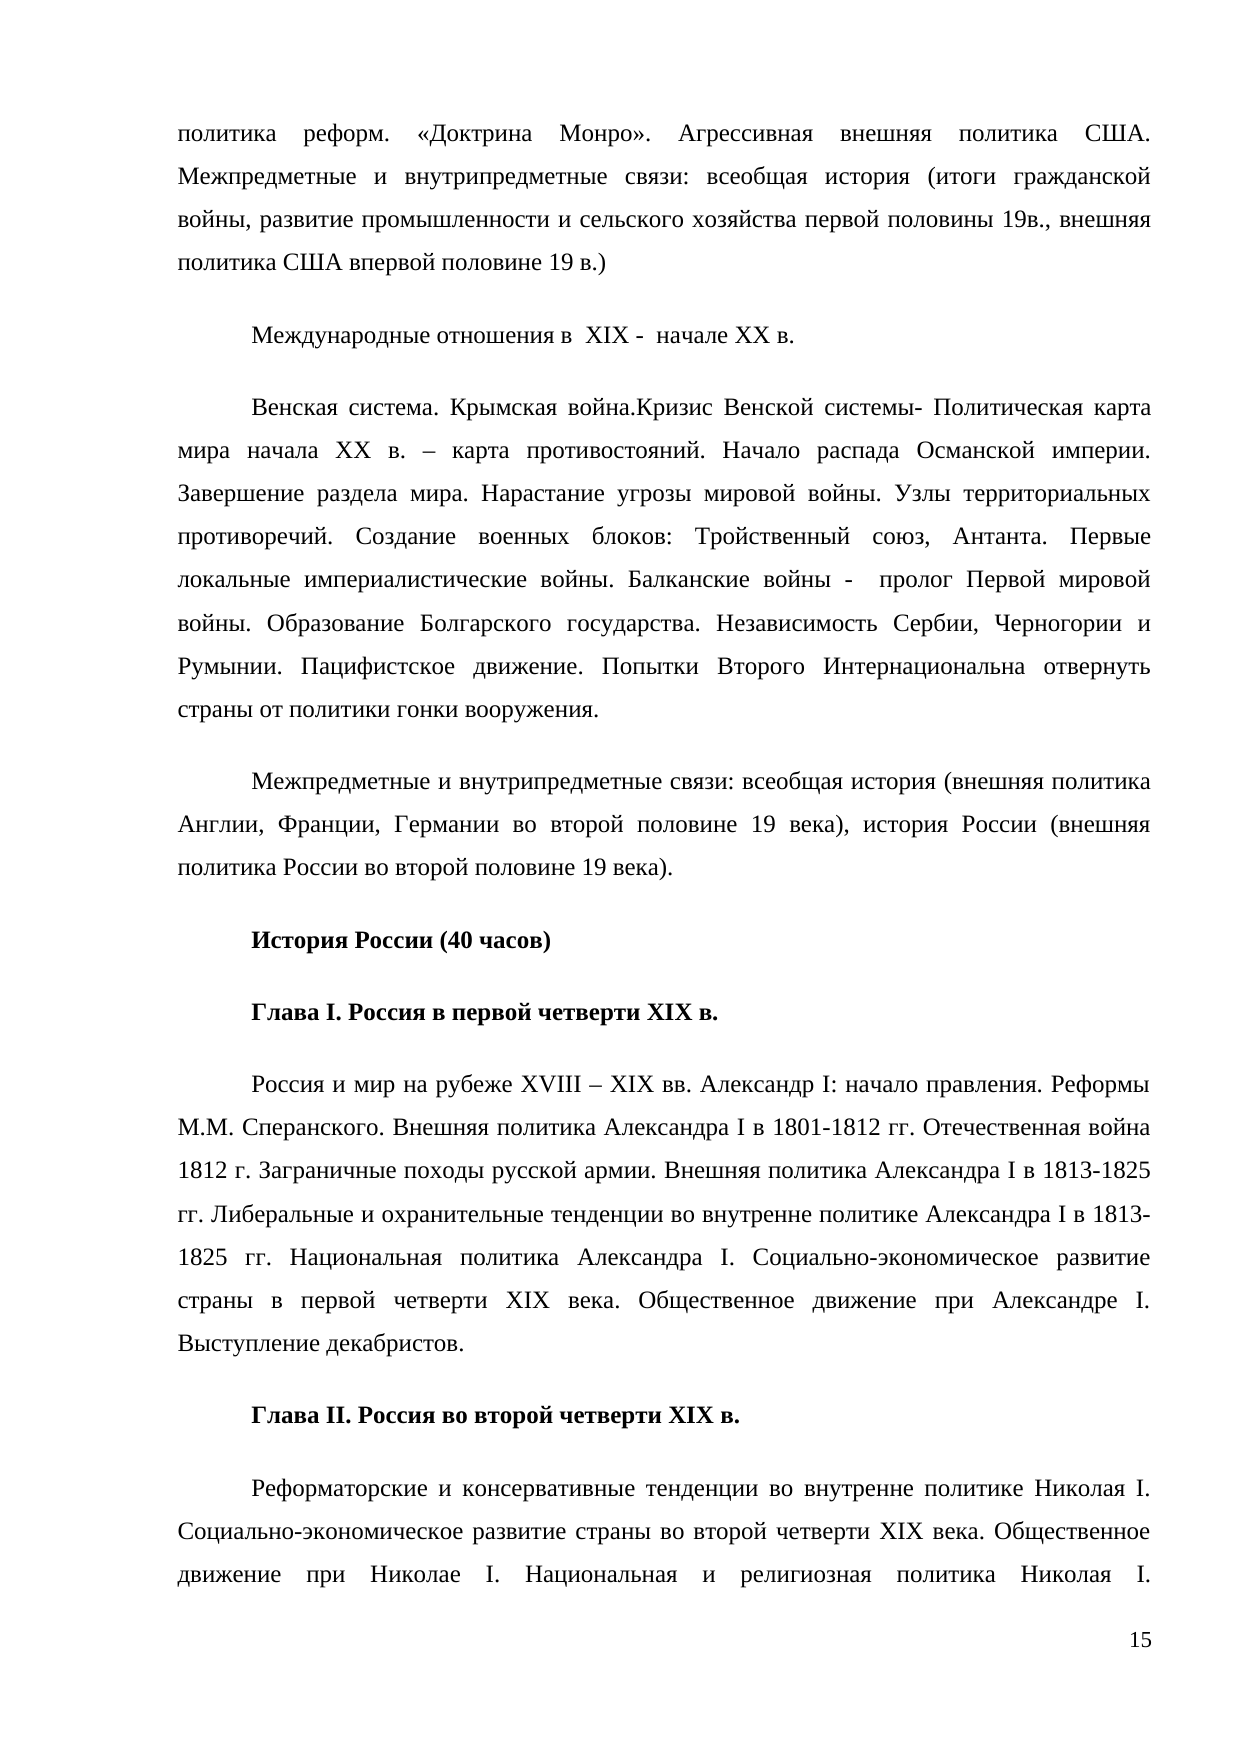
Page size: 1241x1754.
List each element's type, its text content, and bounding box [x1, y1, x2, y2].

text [177, 1473, 1152, 1588]
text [177, 118, 1152, 276]
text Международные отношения в XIX - начале XX в. [177, 320, 1152, 348]
text История России (40 часов) [177, 925, 1152, 953]
text Глава I. Россия в первой четверти XIX в. [177, 997, 1152, 1026]
text Глава II. Россия во второй четверти XIX в. [177, 1400, 1152, 1429]
text Венская система. Крымская война.Кризис Венской системы- Политическая карта мира начала XX в. – карта противостояний. Начало распада Османской империи. Завершение раздела мира. Нарастание угрозы мировой войны. Узлы территориальных противоречий. Создание военных блоков: Тройственный союз, Антанта. Первые локальные империалистические войны. Балканские войны - пролог Первой мировой войны. Образование Болгарского государства. Независимость Сербии, Черногории и Румынии. Пацифистское движение. Попытки Второго Интернациональна отвернуть страны от политики гонки вооружения. [177, 392, 1152, 723]
text Россия и мир на рубеже XVIII – XIX вв. Александр I: начало правления. Реформы М.М. Сперанского. Внешняя политика Александра I в 1801-1812 гг. Отечественная война 1812 г. Заграничные походы русской армии. Внешняя политика Александра I в 1813-1825 гг. Либеральные и охранительные тенденции во внутренне политике Александра I в 1813-1825 гг. Национальная политика Александра I. Социально-экономическое развитие страны в первой четверти XIX века. Общественное движение при Александре I. Выступление декабристов. [177, 1069, 1152, 1357]
text Межпредметные и внутрипредметные связи: всеобщая история (внешняя политика Англии, Франции, Германии во второй половине 19 века), история России (внешняя политика России во второй половине 19 века). [177, 766, 1152, 881]
